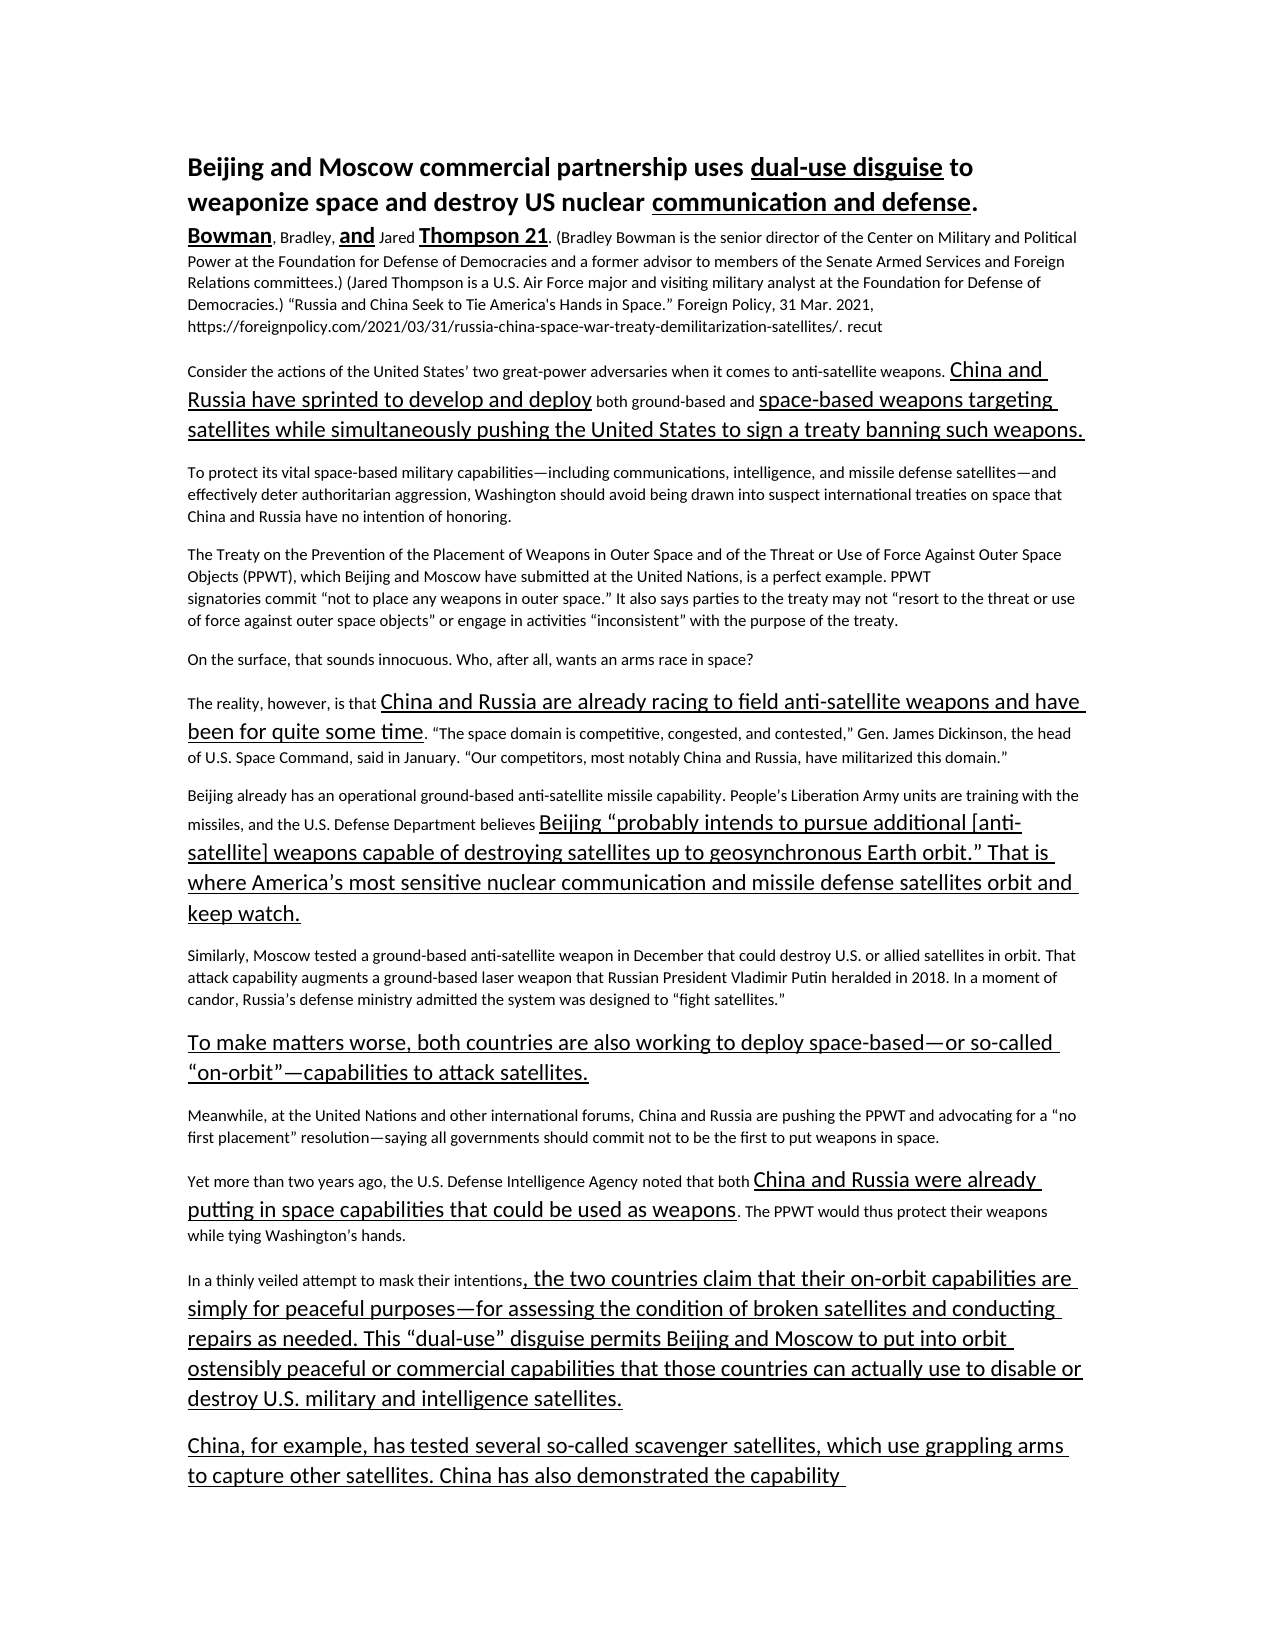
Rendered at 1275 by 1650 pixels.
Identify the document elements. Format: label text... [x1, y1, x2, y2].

text Similarly, Moscow tested a ground-based anti-satellite weapon in December that could destroy U.S. or allied satellites in orbit. That attack capability augments a ground-based laser weapon that Russian President Vladimir Putin heralded in 2018. In a moment of candor, Russia’s defense ministry admitted the system was designed to “fight satellites.” [187, 946, 1087, 1010]
text The reality, however, is that China and Russia are already racing to field anti-satellite weapons and have been for quite some time. “The space domain is competitive, congested, and contested,” Gen. James Dickinson, the head of U.S. Space Command, said in January. “Our competitors, most notably China and Russia, have militarized this domain.” [187, 687, 1087, 767]
text Meanwhile, at the United Nations and other international forums, China and Russia are pushing the PPWT and advocating for a “no first placement” resolution—saying all governments should commit not to be the first to put weapons in space. [187, 1105, 1087, 1147]
text In a thinly veiled attempt to mask their intentions, the two countries claim that their on-orbit capabilities are simply for peaceful purposes—for assessing the condition of broken satellites and conducting repairs as needed. This “dual-use” disguise permits Beijing and Moscow to put into orbit ostensibly peaceful or commercial capabilities that those countries can actually use to disable or destroy U.S. military and intelligence satellites. [187, 1264, 1087, 1413]
text Beijing already has an operational ground-based anti-satellite missile capability. People’s Liberation Army units are training with the missiles, and the U.S. Defense Department believes Beijing “probably intends to pursue additional [anti-satellite] weapons capable of destroying satellites up to geosynchronous Earth orbit.” That is where America’s most sensitive nuclear communication and missile defense satellites orbit and keep watch. [187, 786, 1087, 927]
text To make matters worse, both countries are also working to deploy space-based—or so-called “on-orbit”—capabilities to attack satellites. [187, 1028, 1087, 1086]
text On the surface, that sounds innocuous. Who, after all, wants an arms race in space? [187, 649, 1087, 669]
text Yet more than two years ago, the U.S. Defense Intelligence Agency noted that both China and Russia were already putting in space capabilities that could be used as weapons. The PPWT would thus protect their weapons while tying Washington’s hands. [187, 1165, 1087, 1246]
text Bowman, Bradley, and Jared Thompson 21. (Bradley Bowman is the senior director of the Center on Military and Political Power at the Foundation for Defense of Democracies and a former advisor to members of the Senate Armed Services and Foreign Relations committees.) (Jared Thompson is a U.S. Air Force major and visiting military analyst at the Foundation for Defense of Democracies.) “Russia and China Seek to Tie America's Hands in Space.” Foreign Policy, 31 Mar. 2021, https://foreignpolicy.com/2021/03/31/russia-china-space-war-treaty-demilitarization-satellites/. recut [187, 221, 1087, 337]
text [187, 1431, 1087, 1490]
text Consider the actions of the United States’ two great-power adversaries when it comes to anti-satellite weapons. China and Russia have sprinted to develop and deploy both ground-based and space-based weapons targeting satellites while simultaneously pushing the United States to sign a treaty banning such weapons. [187, 355, 1087, 443]
subtitle Beijing and Moscow commercial partnership uses dual-use disguise to weaponize space and destroy US nuclear communication and defense. [187, 150, 1087, 219]
text To protect its vital space-based military capabilities—including communications, intelligence, and missile defense satellites—and effectively deter authoritarian aggression, Washington should avoid being drawn into suspect international treaties on space that China and Russia have no intention of honoring. [187, 462, 1087, 526]
text The Treaty on the Prevention of the Placement of Weapons in Outer Space and of the Threat or Use of Force Against Outer Space Objects (PPWT), which Beijing and Moscow have submitted at the United Nations, is a perfect example. PPWT signatories commit “not to place any weapons in outer space.” It also says parties to the treaty may not “resort to the threat or use of force against outer space objects” or engage in activities “inconsistent” with the purpose of the treaty. [187, 544, 1087, 631]
